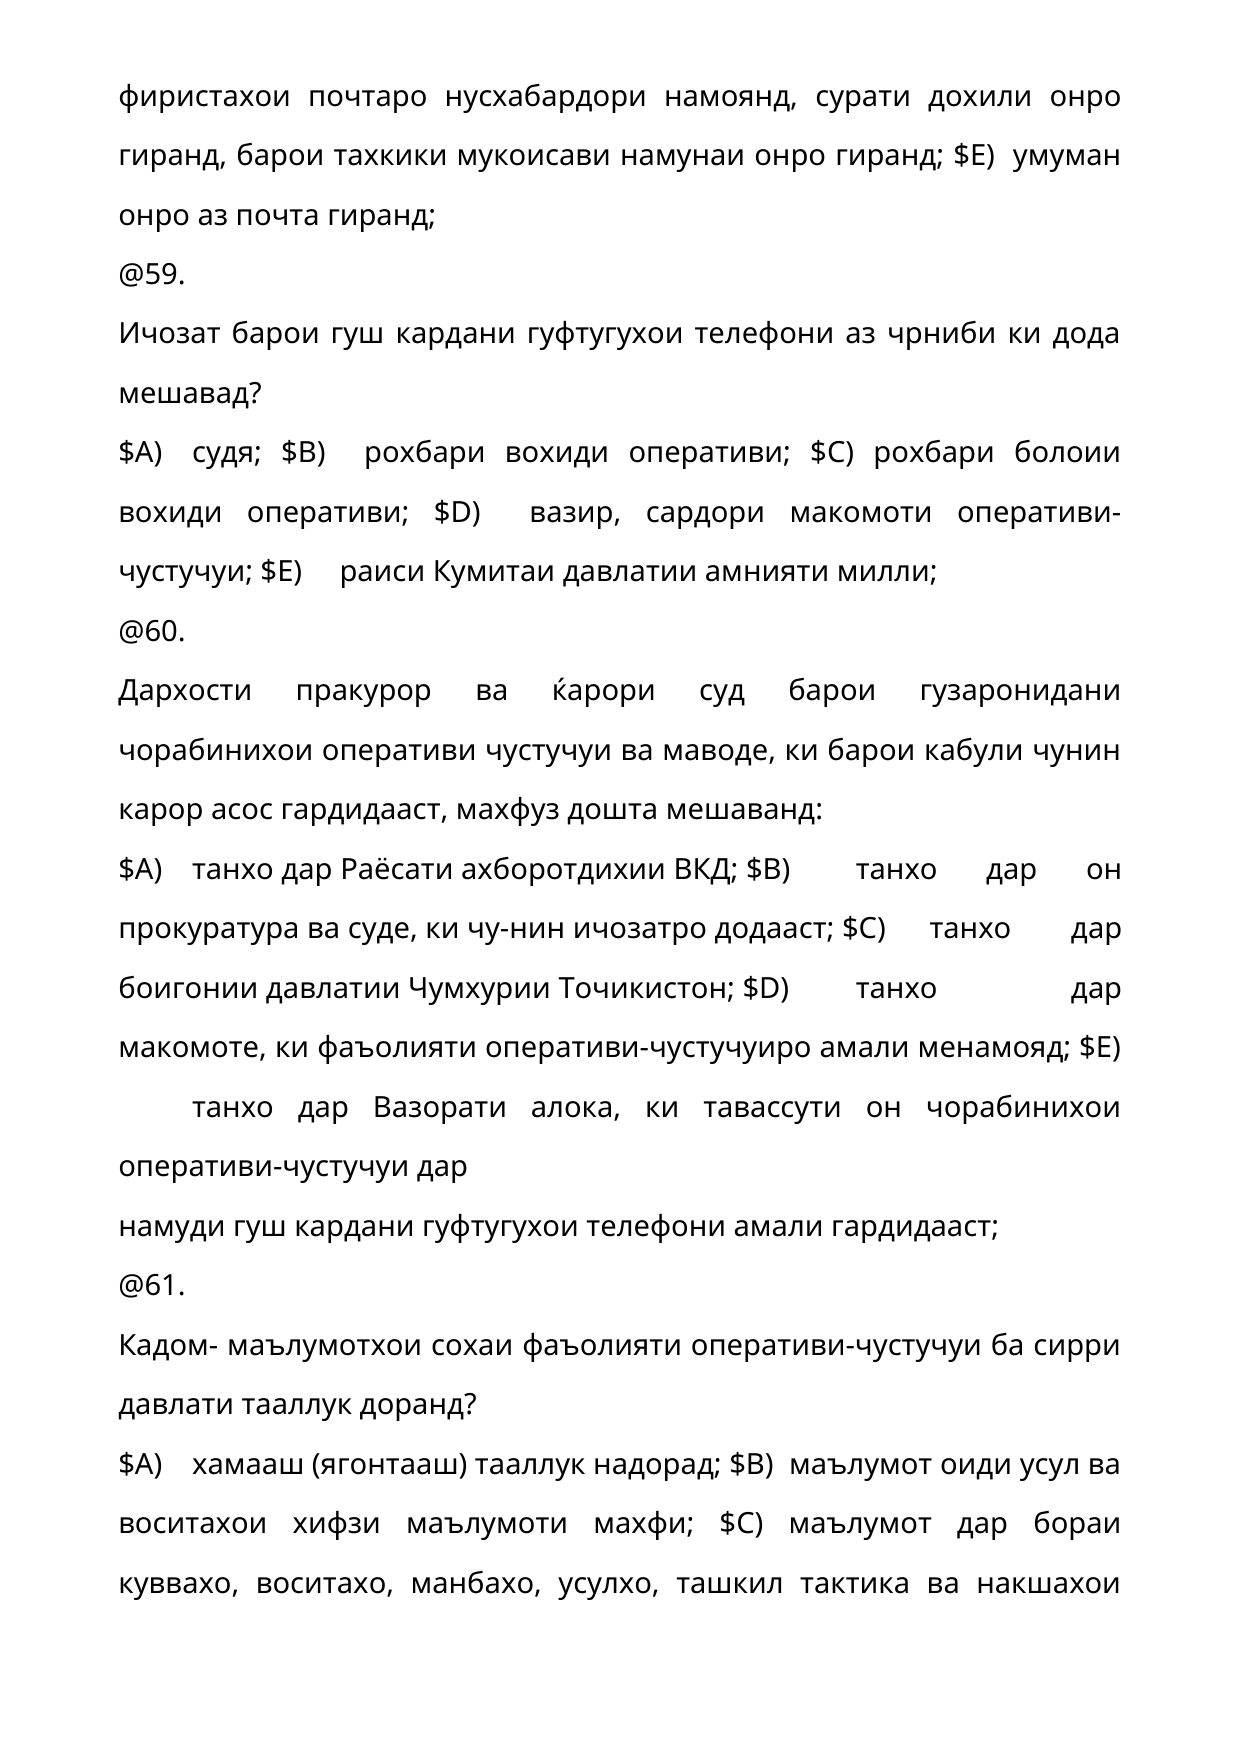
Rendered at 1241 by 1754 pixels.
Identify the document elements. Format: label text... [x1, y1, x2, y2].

text @61. [118, 1264, 1122, 1304]
text Ичозат барои гуш кардани гуфтугухои телефони аз чрниби ки дода мешавад? [118, 313, 1122, 412]
text @59. [118, 253, 1122, 293]
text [118, 1443, 1122, 1602]
text @60. [118, 610, 1122, 650]
text $A) танхо дар Раёсати ахборотдихии ВКД; $B) танхо дар он прокуратура ва суде, ки чу-нин ичозатро додааст; $C) танхо дар боигонии давлатии Чумхурии Точикистон; $D) танхо дар макомоте, ки фаъолияти оперативи-чустучуиро амали менамояд; $Е) танхо дар Вазорати алока, ки тавассути он чорабинихои оперативи-чустучуи дар [118, 848, 1122, 1185]
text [118, 75, 1122, 233]
text $A) судя; $B) рохбари вохиди оперативи; $C) рохбари болоии вохиди оперативи; $D) вазир, сардори макомоти оперативи-чустучуи; $Е) раиси Кумитаи давлатии амнияти милли; [118, 432, 1122, 590]
text Дархости пракурор ва ќарори суд барои гузаронидани чорабинихои оперативи чустучуи ва маводе, ки барои кабули чунин карор асос гардидааст, махфуз дошта мешаванд: [118, 670, 1122, 828]
text Кадом- маълумотхои сохаи фаъолияти оперативи-чустучуи ба сирри давлати тааллук доранд? [118, 1324, 1122, 1423]
text намуди гуш кардани гуфтугухои телефони амали гардидааст; [118, 1205, 1122, 1245]
